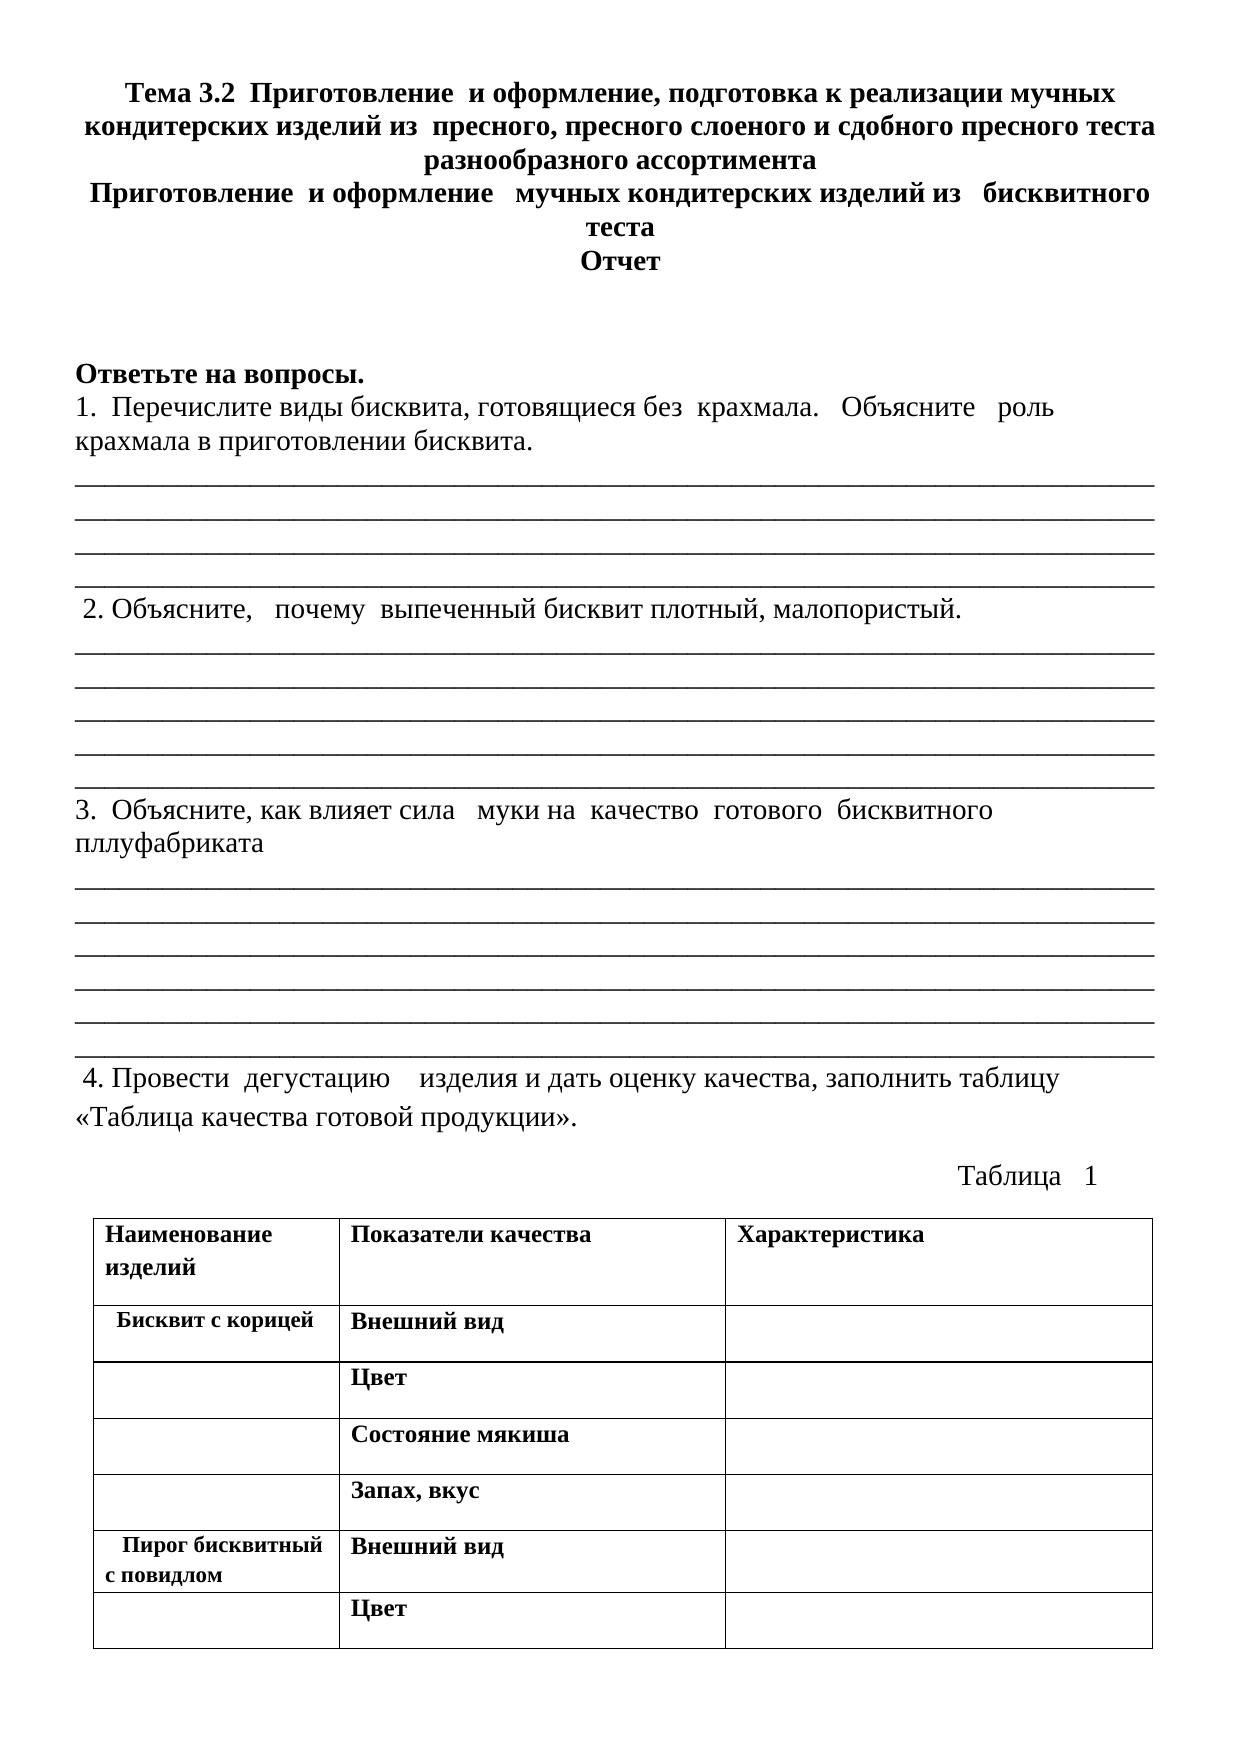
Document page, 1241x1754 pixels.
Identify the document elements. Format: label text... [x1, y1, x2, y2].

text Отчет [75, 243, 1165, 276]
table_cell Внешний вид [340, 1531, 725, 1592]
table_cell [726, 1593, 1152, 1648]
table_cell Пирог бисквитный с повидлом [94, 1531, 339, 1592]
table_cell Внешний вид [340, 1306, 725, 1361]
table_cell [726, 1475, 1152, 1530]
table_cell [726, 1306, 1152, 1361]
table_cell [726, 1419, 1152, 1474]
table_cell [94, 1475, 339, 1530]
text Таблица 1 [75, 1158, 1165, 1192]
table_cell [726, 1531, 1152, 1592]
table_cell Бисквит с корицей [94, 1306, 339, 1361]
table_cell Цвет [340, 1593, 725, 1648]
table_header Показатели качества [340, 1219, 725, 1305]
table_cell Цвет [340, 1363, 725, 1418]
table_cell [94, 1593, 339, 1648]
table_header Наименование изделий [94, 1219, 339, 1305]
table_cell Запах, вкус [340, 1475, 725, 1530]
table_cell [726, 1363, 1152, 1418]
table_cell [94, 1363, 339, 1418]
list Тема 3.2 Приготовление и оформление, подготовка к реализации мучных кондитерских изделий из пресного, пресного слоеного и сдобного пресного теста разнообразного ассортимента [75, 75, 1165, 176]
text Приготовление и оформление мучных кондитерских изделий из бисквитного теста [75, 176, 1165, 243]
text ________________________________________________________________________________________________________________________________________________________________________________________________________________________________________________________________________________________________________ [75, 457, 1165, 591]
text 4. Провести дегустацию изделия и дать оценку качества, заполнить таблицу «Таблица качества готовой продукции». [75, 1060, 1165, 1132]
text ____________________________________________________________________________________________________________________________________________________________________________________________________________________________________________________________________________________________________________________________________________________________________________________________________________________________________________________________ [75, 859, 1165, 1060]
text Ответьте на вопросы. [75, 356, 1165, 389]
text 2. Объясните, почему выпеченный бисквит плотный, малопористый. [75, 591, 1165, 624]
table_cell [94, 1419, 339, 1474]
table_cell Состояние мякиша [340, 1419, 725, 1474]
text __________________________________________________________________________________________________________________________________________________________________________________________________________________________________________________________________________________________________________________________________________________________________________________ [75, 624, 1165, 792]
text 3. Объясните, как влияет сила муки на качество готового бисквитного пллуфабриката [75, 792, 1165, 859]
text 1. Перечислите виды бисквита, готовящиеся без крахмала. Объясните роль крахмала в приготовлении бисквита. [75, 389, 1165, 457]
table_header Характеристика [726, 1219, 1152, 1305]
